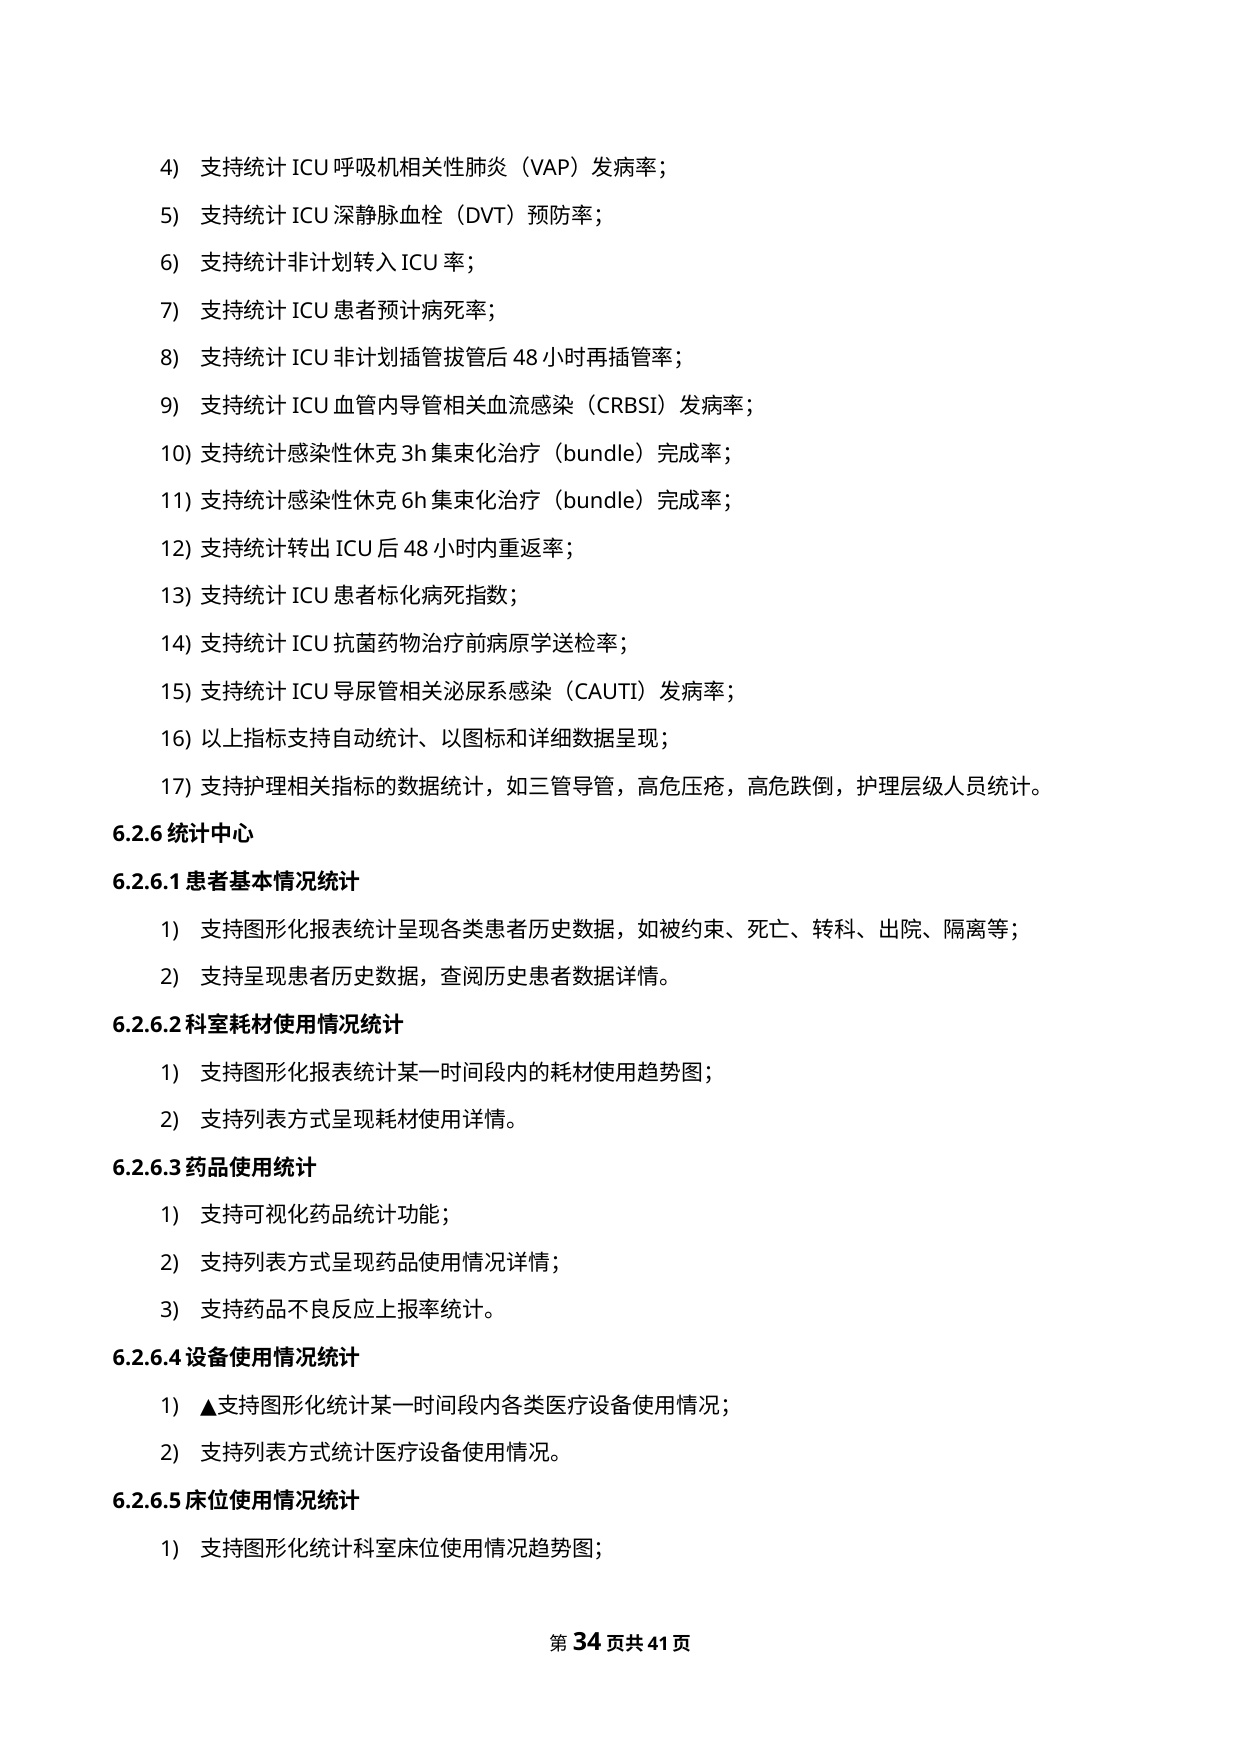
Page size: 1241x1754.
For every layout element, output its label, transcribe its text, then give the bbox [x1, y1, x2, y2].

subtitle 6.2.6.2科室耗材使用情况统计 [112, 1007, 1128, 1039]
list 支持统计ICU患者预计病死率； [112, 293, 1128, 324]
list 支持图形化报表统计呈现各类患者历史数据，如被约束、死亡、转科、出院、隔离等； [112, 912, 1128, 943]
list 支持统计转出ICU后48小时内重返率； [112, 531, 1128, 563]
list 支持列表方式统计医疗设备使用情况。 [112, 1435, 1128, 1467]
list 支持呈现患者历史数据，查阅历史患者数据详情。 [112, 959, 1128, 991]
list 支持药品不良反应上报率统计。 [112, 1292, 1128, 1324]
list 支持统计ICU抗菌药物治疗前病原学送检率； [112, 626, 1128, 658]
list 支持统计ICU患者标化病死指数； [112, 578, 1128, 610]
subtitle 6.2.6.5床位使用情况统计 [112, 1483, 1128, 1515]
list 支持统计非计划转入ICU率； [112, 245, 1128, 277]
list 支持可视化药品统计功能； [112, 1197, 1128, 1229]
list 支持列表方式呈现药品使用情况详情； [112, 1245, 1128, 1277]
subtitle 6.2.6统计中心 [112, 816, 1128, 848]
list 支持图形化统计科室床位使用情况趋势图； [112, 1531, 1128, 1562]
list 支持护理相关指标的数据统计，如三管导管，高危压疮，高危跌倒，护理层级人员统计。 [112, 769, 1128, 801]
subtitle 6.2.6.4设备使用情况统计 [112, 1340, 1128, 1372]
list 以上指标支持自动统计、以图标和详细数据呈现； [112, 721, 1128, 753]
subtitle 6.2.6.3药品使用统计 [112, 1150, 1128, 1181]
subtitle 6.2.6.1患者基本情况统计 [112, 864, 1128, 896]
list 支持统计ICU深静脉血栓（DVT）预防率； [112, 198, 1128, 229]
list 支持统计感染性休克6h集束化治疗（bundle）完成率； [112, 483, 1128, 515]
list 支持统计感染性休克3h集束化治疗（bundle）完成率； [112, 436, 1128, 467]
list 支持统计ICU血管内导管相关血流感染（CRBSI）发病率； [112, 388, 1128, 420]
list 支持统计ICU导尿管相关泌尿系感染（CAUTI）发病率； [112, 674, 1128, 705]
list 支持统计ICU非计划插管拔管后48小时再插管率； [112, 340, 1128, 372]
list 支持图形化报表统计某一时间段内的耗材使用趋势图； [112, 1054, 1128, 1086]
list ▲支持图形化统计某一时间段内各类医疗设备使用情况； [112, 1388, 1128, 1419]
list 支持列表方式呈现耗材使用详情。 [112, 1102, 1128, 1134]
list 支持统计ICU呼吸机相关性肺炎（VAP）发病率； [112, 150, 1128, 182]
